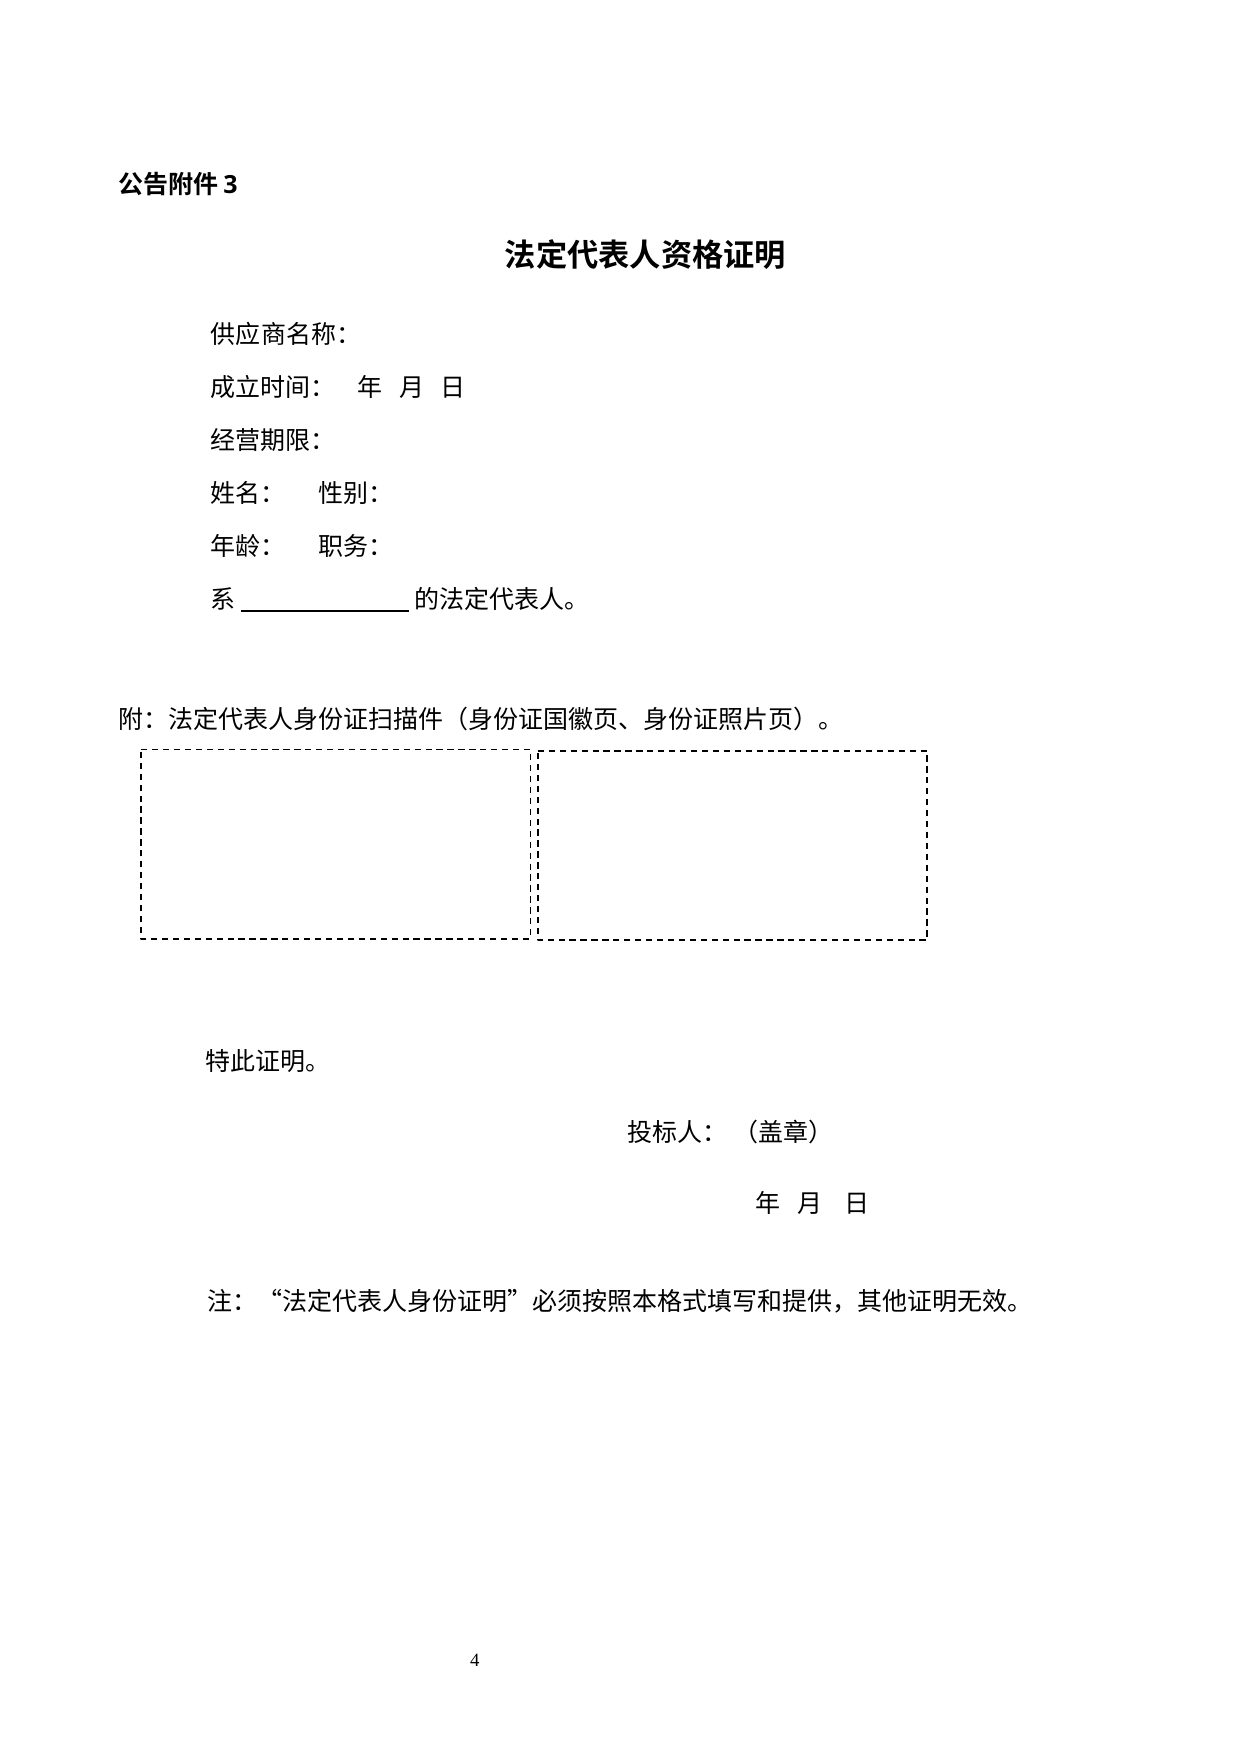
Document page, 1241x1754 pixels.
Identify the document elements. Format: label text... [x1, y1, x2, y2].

text 经营期限： [210, 420, 1122, 457]
text 姓名： 性别： [210, 473, 1122, 509]
text 系 的法定代表人。 [210, 579, 1122, 615]
text 附：法定代表人身份证扫描件（身份证国徽页、身份证照片页）。 [118, 700, 1122, 736]
text 年 月 日 [118, 1184, 1122, 1220]
text 投标人： （盖章） [118, 1113, 1122, 1149]
text 供应商名称： [210, 314, 1122, 351]
text 公告附件3 [118, 151, 1122, 201]
text 成立时间： 年 月 日 [210, 367, 1122, 404]
text 法定代表人资格证明 [118, 230, 1122, 275]
text 年龄： 职务： [210, 526, 1122, 562]
text 特此证明。 [118, 1042, 1122, 1078]
text 注：“法定代表人身份证明”必须按照本格式填写和提供，其他证明无效。 [118, 1267, 1122, 1317]
